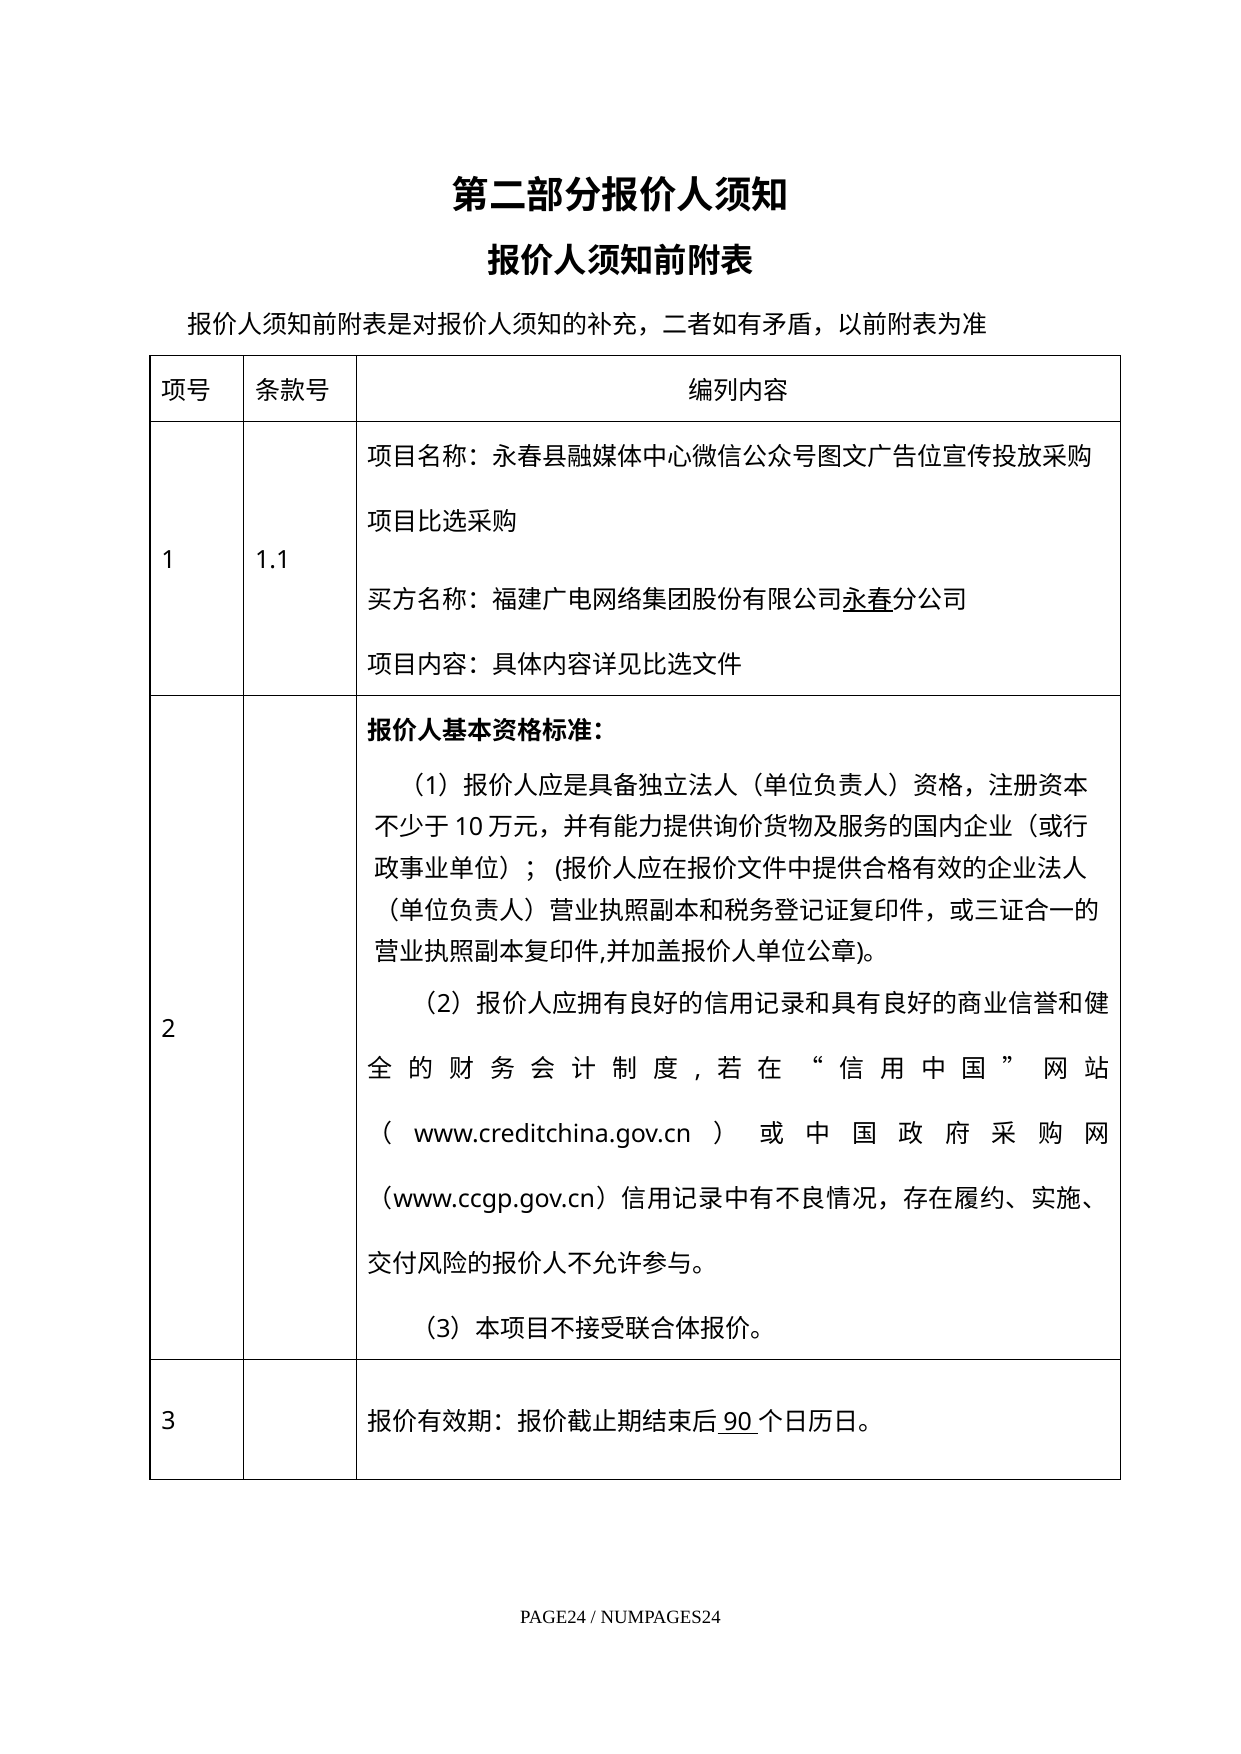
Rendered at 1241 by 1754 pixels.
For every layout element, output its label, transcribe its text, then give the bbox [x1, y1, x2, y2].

table_cell 1.1 [244, 422, 356, 695]
table_cell 报价有效期：报价截止期结束后 90 个日历日。 [357, 1360, 1120, 1479]
text 报价人须知前附表是对报价人须知的补充，二者如有矛盾，以前附表为准 [187, 290, 1053, 355]
text 第二部分报价人须知 [187, 160, 1053, 225]
table_cell 3 [151, 1360, 243, 1479]
table_cell [244, 1360, 356, 1479]
table_header 编列内容 [357, 356, 1120, 421]
table_header 项号 [151, 356, 243, 421]
table_cell [244, 696, 356, 1359]
table_header 条款号 [244, 356, 356, 421]
table_cell 2 [151, 696, 243, 1359]
table_cell 1 [151, 422, 243, 695]
text 报价人须知前附表 [187, 225, 1053, 290]
table_cell 项目名称：永春县融媒体中心微信公众号图文广告位宣传投放采购项目比选采购 买方名称：福建广电网络集团股份有限公司永春分公司 项目内容：具体内容详见比选文件 [357, 422, 1120, 695]
table_cell 报价人基本资格标准： 报价人应是具备独立法人（单位负责人）资格，注册资本不少于10万元，并有能力提供询价货物及服务的国内企业（或行政事业单位）； (报价人应在报价文件中提供合格有效的企业法人（单位负责人）营业执照副本和税务登记证复印件，或三证合一的营业执照副本复印件,并加盖报价人单位公章)。 （2）报价人应拥有良好的信用记录和具有良好的商业信誉和健全的财务会计制度,若在“信用中国”网站（www.creditchina.gov.cn）或中国政府采购网（www.ccgp.gov.cn）信用记录中有不良情况，存在履约、实施、交付风险的报价人不允许参与。 （3）本项目不接受联合体报价。 [357, 696, 1120, 1359]
